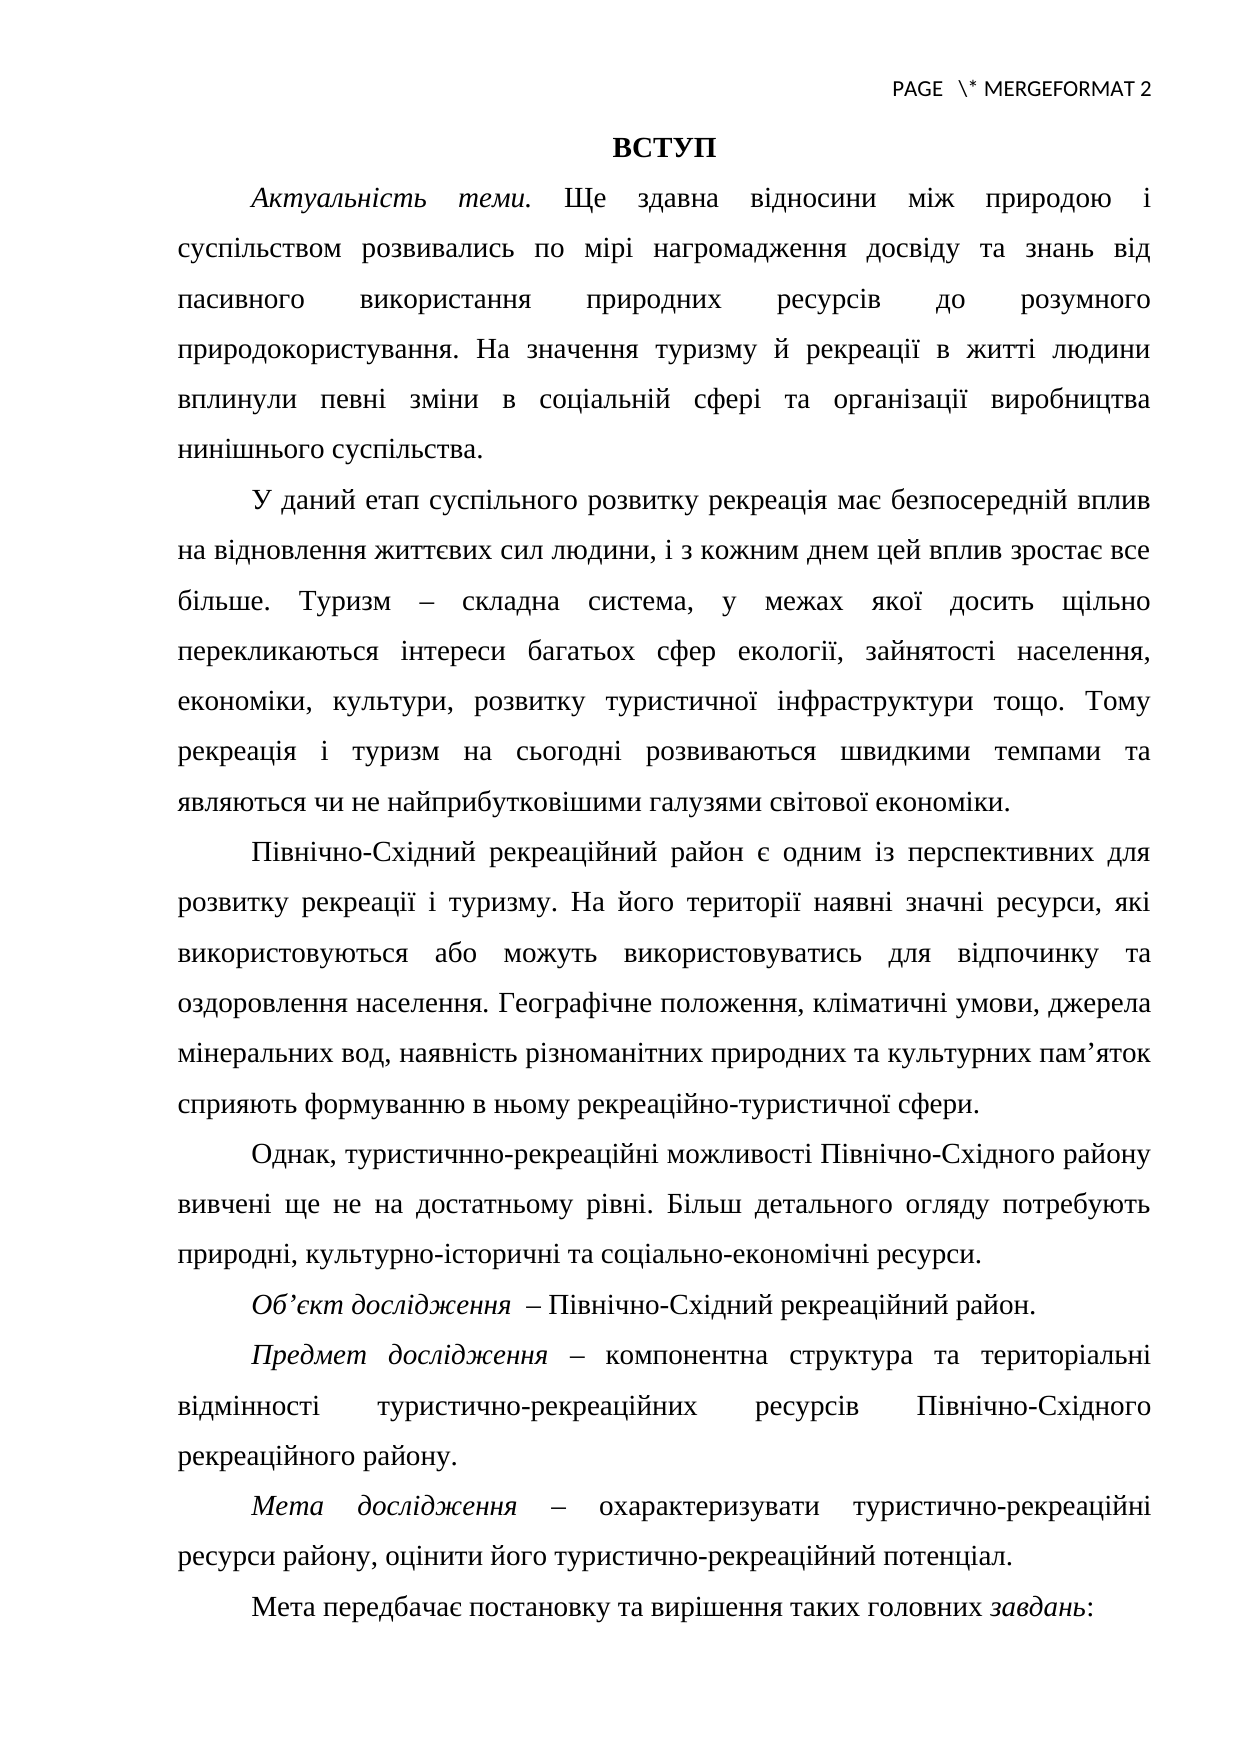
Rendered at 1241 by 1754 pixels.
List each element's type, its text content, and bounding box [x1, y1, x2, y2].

text Об’єкт дослідження – Північно-Східний рекреаційний район. [177, 1287, 1152, 1321]
text Предмет дослідження – компонентна структура та територіальні відмінності туристично-рекреаційних ресурсів Північно-Східного рекреаційного району. [177, 1337, 1152, 1471]
text Північно-Східний рекреаційний район є одним із перспективних для розвитку рекреації і туризму. На його території наявні значні ресурси, які використовуються або можуть використовуватись для відпочинку та оздоровлення населення. Географічне положення, кліматичні умови, джерела мінеральних вод, наявність різноманітних природних та культурних пам’яток сприяють формуванню в ньому рекреаційно-туристичної сфери. [177, 834, 1152, 1119]
text Мета дослідження – охарактеризувати туристично-рекреаційні ресурси району, оцінити його туристично-рекреаційний потенціал. [177, 1488, 1152, 1572]
text Однак, туристичнно-рекреаційні можливості Північно-Східного району вивчені ще не на достатньому рівні. Більш детального огляду потребують природні, культурно-історичні та соціально-економічні ресурси. [177, 1136, 1152, 1270]
text ВСТУП [177, 130, 1152, 163]
text Актуальність теми. Ще здавна відносини між природою і суспільством розвивались по мірі нагромадження досвіду та знань від пасивного використання природних ресурсів до розумного природокористування. На значення туризму й рекреації в житті людини вплинули певні зміни в соціальній сфері та організації виробництва нинішнього суспільства. [177, 180, 1152, 465]
text Мета передбачає постановку та вирішення таких головних завдань: [177, 1589, 1152, 1622]
text У даний етап суспільного розвитку рекреація має безпосередній вплив на відновлення життєвих сил людини, і з кожним днем цей вплив зростає все більше. Туризм – складна система, у межах якої досить щільно перекликаються інтереси багатьох сфер екології, зайнятості населення, економіки, культури, розвитку туристичної інфраструктури тощо. Тому рекреація і туризм на сьогодні розвиваються швидкими темпами та являються чи не найприбутковішими галузями світової економіки. [177, 482, 1152, 817]
